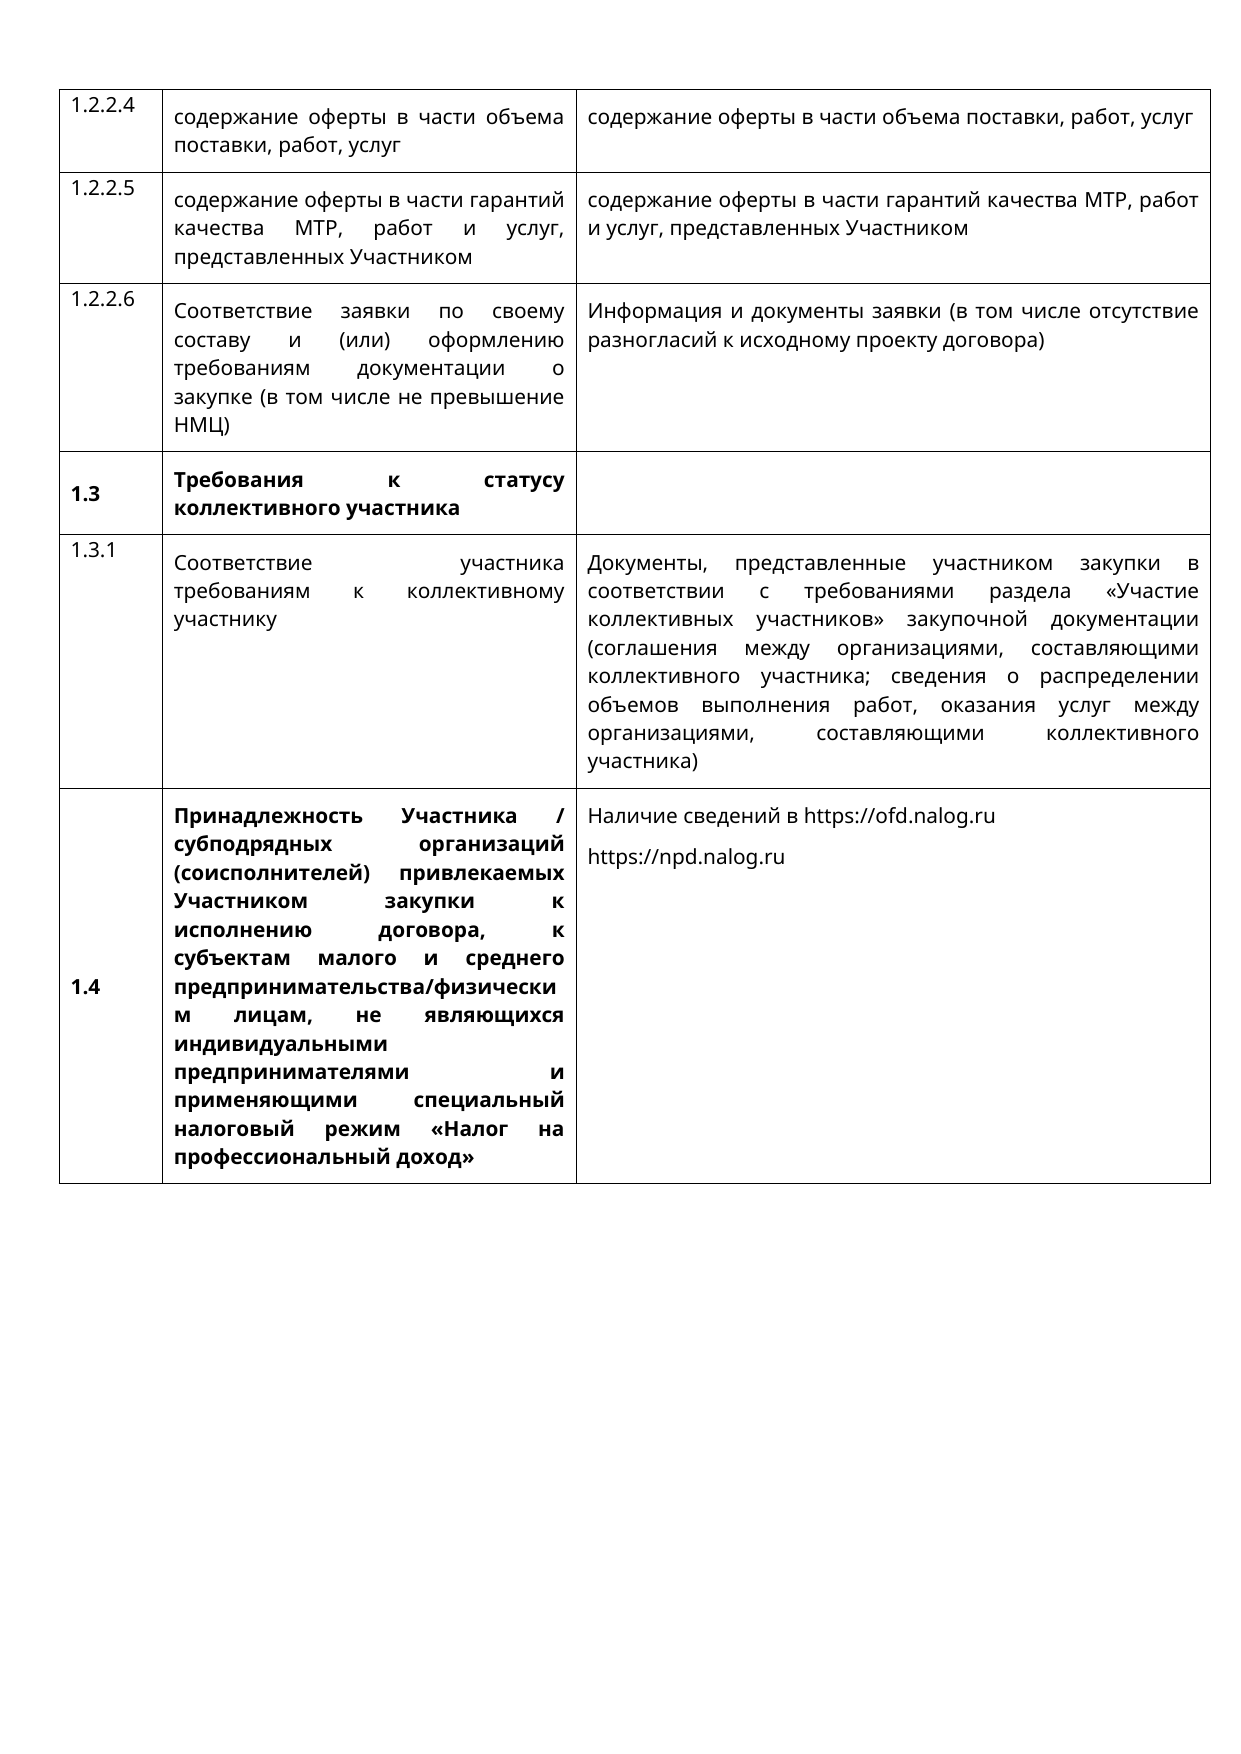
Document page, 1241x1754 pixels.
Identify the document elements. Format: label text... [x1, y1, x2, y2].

table_cell содержание оферты в части гарантий качества МТР, работ и услуг, представленных Участником [577, 173, 1210, 283]
table_cell Принадлежность Участника / субподрядных организаций (соисполнителей) привлекаемых Участником закупки к исполнению договора, к субъектам малого и среднего предпринимательства/физическим лицам, не являющихся индивидуальными предпринимателями и применяющими специальный налоговый режим «Налог на профессиональный доход» [163, 789, 576, 1183]
table_cell 1.2.2.5 [60, 173, 162, 283]
table_cell 1.2.2.6 [60, 284, 162, 451]
table_cell 1.3 [60, 452, 162, 534]
table_cell Соответствие участника требованиям к коллективному участнику [163, 535, 576, 788]
table_cell Документы, представленные участником закупки в соответствии с требованиями раздела «Участие коллективных участников» закупочной документации (соглашения между организациями, составляющими коллективного участника; сведения о распределении объемов выполнения работ, оказания услуг между организациями, составляющими коллективного участника) [577, 535, 1210, 788]
table_cell содержание оферты в части объема поставки, работ, услуг [577, 90, 1210, 172]
table_cell [577, 452, 1210, 534]
table_cell 1.2.2.4 [60, 90, 162, 172]
table_cell 1.4 [60, 789, 162, 1183]
table_cell Наличие сведений в https://ofd.nalog.ru https://npd.nalog.ru [577, 789, 1210, 1183]
table_cell содержание оферты в части объема поставки, работ, услуг [163, 90, 576, 172]
table_cell Требования к статусу коллективного участника [163, 452, 576, 534]
table_cell 1.3.1 [60, 535, 162, 788]
table_cell Информация и документы заявки (в том числе отсутствие разногласий к исходному проекту договора) [577, 284, 1210, 451]
table_cell Соответствие заявки по своему составу и (или) оформлению требованиям документации о закупке (в том числе не превышение НМЦ) [163, 284, 576, 451]
table_cell содержание оферты в части гарантий качества МТР, работ и услуг, представленных Участником [163, 173, 576, 283]
